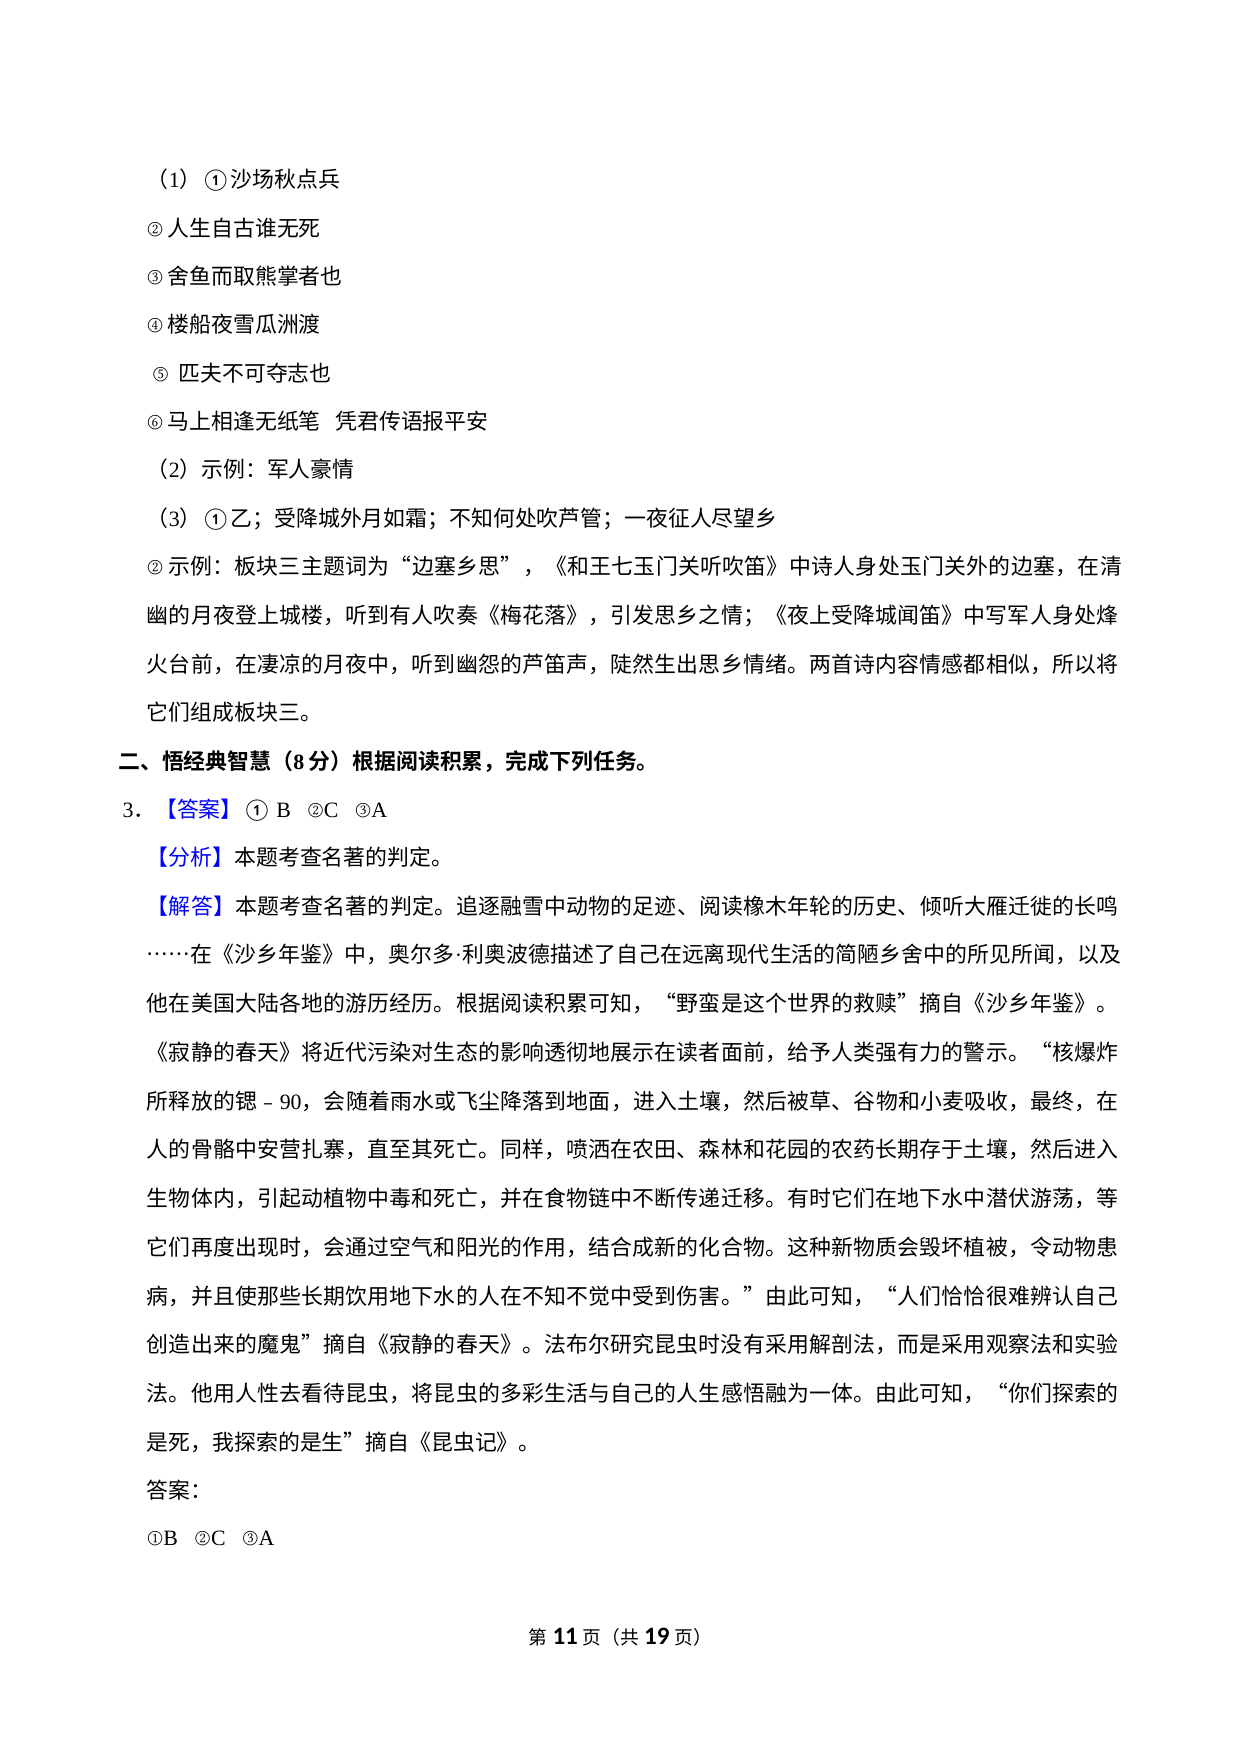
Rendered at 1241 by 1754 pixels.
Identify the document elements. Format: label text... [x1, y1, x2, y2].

text （2）示例：军人豪情 [147, 452, 1122, 484]
text 答案： [147, 1473, 1122, 1505]
text ②示例：板块三主题词为“边塞乡思”，《和王七玉门关听吹笛》中诗人身处玉门关外的边塞，在清幽的月夜登上城楼，听到有人吹奏《梅花落》，引发思乡之情；《夜上受降城闻笛》中写军人身处烽火台前，在凄凉的月夜中，听到幽怨的芦笛声，陡然生出思乡情绪。两首诗内容情感都相似，所以将它们组成板块三。 [147, 549, 1122, 727]
text ③舍鱼而取熊掌者也 [147, 259, 1122, 291]
text ①B ②C ③A [147, 1521, 1122, 1554]
text 二、悟经典智慧（8分）根据阅读积累，完成下列任务。 [118, 743, 1122, 776]
text ④楼船夜雪瓜洲渡 [147, 307, 1122, 339]
text （3）①乙；受降城外月如霜；不知何处吹芦管；一夜征人尽望乡 [147, 500, 1122, 533]
text ⑤匹夫不可夺志也 [147, 355, 1122, 388]
text 3．【答案】①B ②C ③A [122, 792, 1122, 824]
text ⑥马上相逢无纸笔 凭君传语报平安 [147, 404, 1122, 436]
text ②人生自古谁无死 [147, 210, 1122, 243]
text 【解答】本题考查名著的判定。追逐融雪中动物的足迹、阅读橡木年轮的历史、倾听大雁迁徙的长鸣……在《沙乡年鉴》中，奥尔多·利奥波德描述了自己在远离现代生活的简陋乡舍中的所见所闻，以及他在美国大陆各地的游历经历。根据阅读积累可知，“野蛮是这个世界的救赎”摘自《沙乡年鉴》。《寂静的春天》将近代污染对生态的影响透彻地展示在读者面前，给予人类强有力的警示。“核爆炸所释放的锶﹣90，会随着雨水或飞尘降落到地面，进入土壤，然后被草、谷物和小麦吸收，最终，在人的骨骼中安营扎寨，直至其死亡。同样，喷洒在农田、森林和花园的农药长期存于土壤，然后进入生物体内，引起动植物中毒和死亡，并在食物链中不断传递迁移。有时它们在地下水中潜伏游荡，等它们再度出现时，会通过空气和阳光的作用，结合成新的化合物。这种新物质会毁坏植被，令动物患病，并且使那些长期饮用地下水的人在不知不觉中受到伤害。”由此可知，“人们恰恰很难辨认自己创造出来的魔鬼”摘自《寂静的春天》。法布尔研究昆虫时没有采用解剖法，而是采用观察法和实验法。他用人性去看待昆虫，将昆虫的多彩生活与自己的人生感悟融为一体。由此可知，“你们探索的是死，我探索的是生”摘自《昆虫记》。 [147, 888, 1122, 1457]
text 【分析】本题考查名著的判定。 [147, 840, 1122, 872]
text （1）①沙场秋点兵 [147, 162, 1122, 194]
